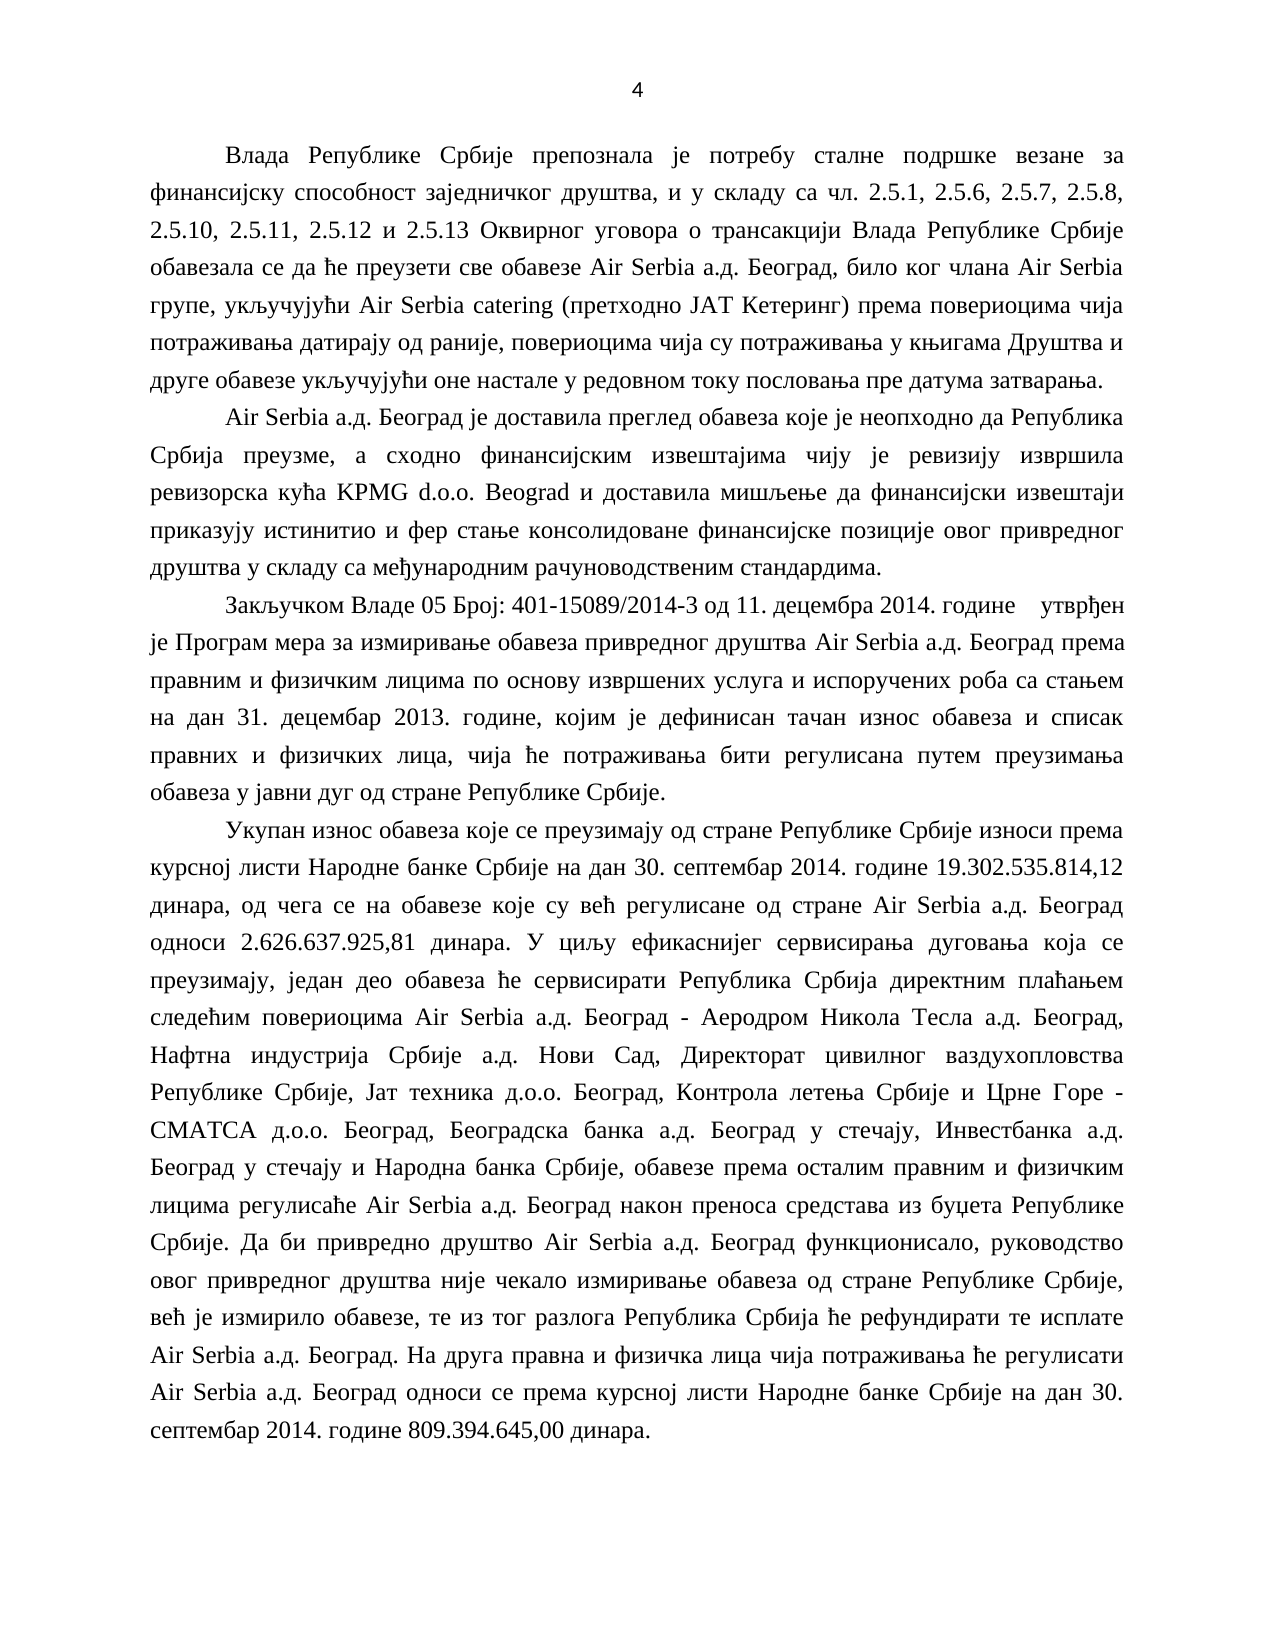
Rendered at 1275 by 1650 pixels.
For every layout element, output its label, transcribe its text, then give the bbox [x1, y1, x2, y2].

text Air Serbia а.д. Београд је доставила преглед обавеза које је неопходно да Република Србија преузме, а сходно финансијским извештајима чију је ревизију извршила ревизорска кућа KPMG d.o.o. Beograd и доставила мишљење да финансијски извештаји приказују истинитио и фер стање консолидоване финансијске позиције овог привредног друштва у складу са међународним рачуноводственим стандардима. [150, 393, 1125, 581]
text Влада Републике Србије препознала је потребу сталне подршке везане за финансијску способност заједничког друштва, и у складу са чл. 2.5.1, 2.5.6, 2.5.7, 2.5.8, 2.5.10, 2.5.11, 2.5.12 и 2.5.13 Оквирног уговора о трансакцији Влада Републике Србије обавезала се да ће преузети све обавезе Air Serbia а.д. Београд, било ког члана Air Serbia групе, укључујући Air Serbia catering (претходно ЈАТ Кетеринг) према повериоцима чија потраживања датирају од раније, повериоцима чија су потраживања у књигама Друштва и друге обавезе укључујући оне настале у редовном току пословања пре датума затварања. [150, 131, 1125, 393]
text Укупан износ обавеза које се преузимају од стране Републике Србије износи према курсној листи Народне банке Србије на дан 30. септембар 2014. године 19.302.535.814,12 динара, од чега се на обавезе које су већ регулисане од стране Air Serbia а.д. Београд односи 2.626.637.925,81 динара. У циљу ефикаснијег сервисирања дуговања која се преузимају, један део обавеза ће сервисирати Република Србија директним плаћањем следећим повериоцима Air Serbia а.д. Београд - Аеродром Никола Тесла а.д. Београд, Нафтна индустрија Србије а.д. Нови Сад, Директорат цивилног ваздухопловства Републике Србије, Јат техника д.о.о. Београд, Контрола летења Србије и Црне Горе - СМАТСА д.о.о. Београд, Београдска банка а.д. Београд у стечају, Инвестбанка а.д. Београд у стечају и Народна банка Србије, обавезе према осталим правним и физичким лицима регулисаће Air Serbia а.д. Београд након преноса средстава из буџета Републике Србије. Да би привредно друштво Air Serbia а.д. Београд функционисало, руководство овог привредног друштва није чекало измиривање обавеза од стране Републике Србије, већ је измирило обавезе, те из тог разлога Република Србија ће рефундирати те исплате Air Serbia а.д. Београд. На друга правна и физичка лица чија потраживања ће регулисати Air Serbia а.д. Београд односи се према курсној листи Народне банке Србије на дан 30. септембар 2014. године 809.394.645,00 динара. [150, 806, 1125, 1443]
text Закључком Владе 05 Број: 401-15089/2014-3 од 11. децембра 2014. године утврђен је Програм мера за измиривање обавеза привредног друштва Air Serbia а.д. Београд према правним и физичким лицима по основу извршених услуга и испоручених роба са стањем на дан 31. децембар 2013. године, којим је дефинисан тачан износ обавеза и списак правних и физичких лица, чија ће потраживања бити регулисана путем преузимања обавеза у јавни дуг од стране Републике Србије. [150, 581, 1125, 806]
